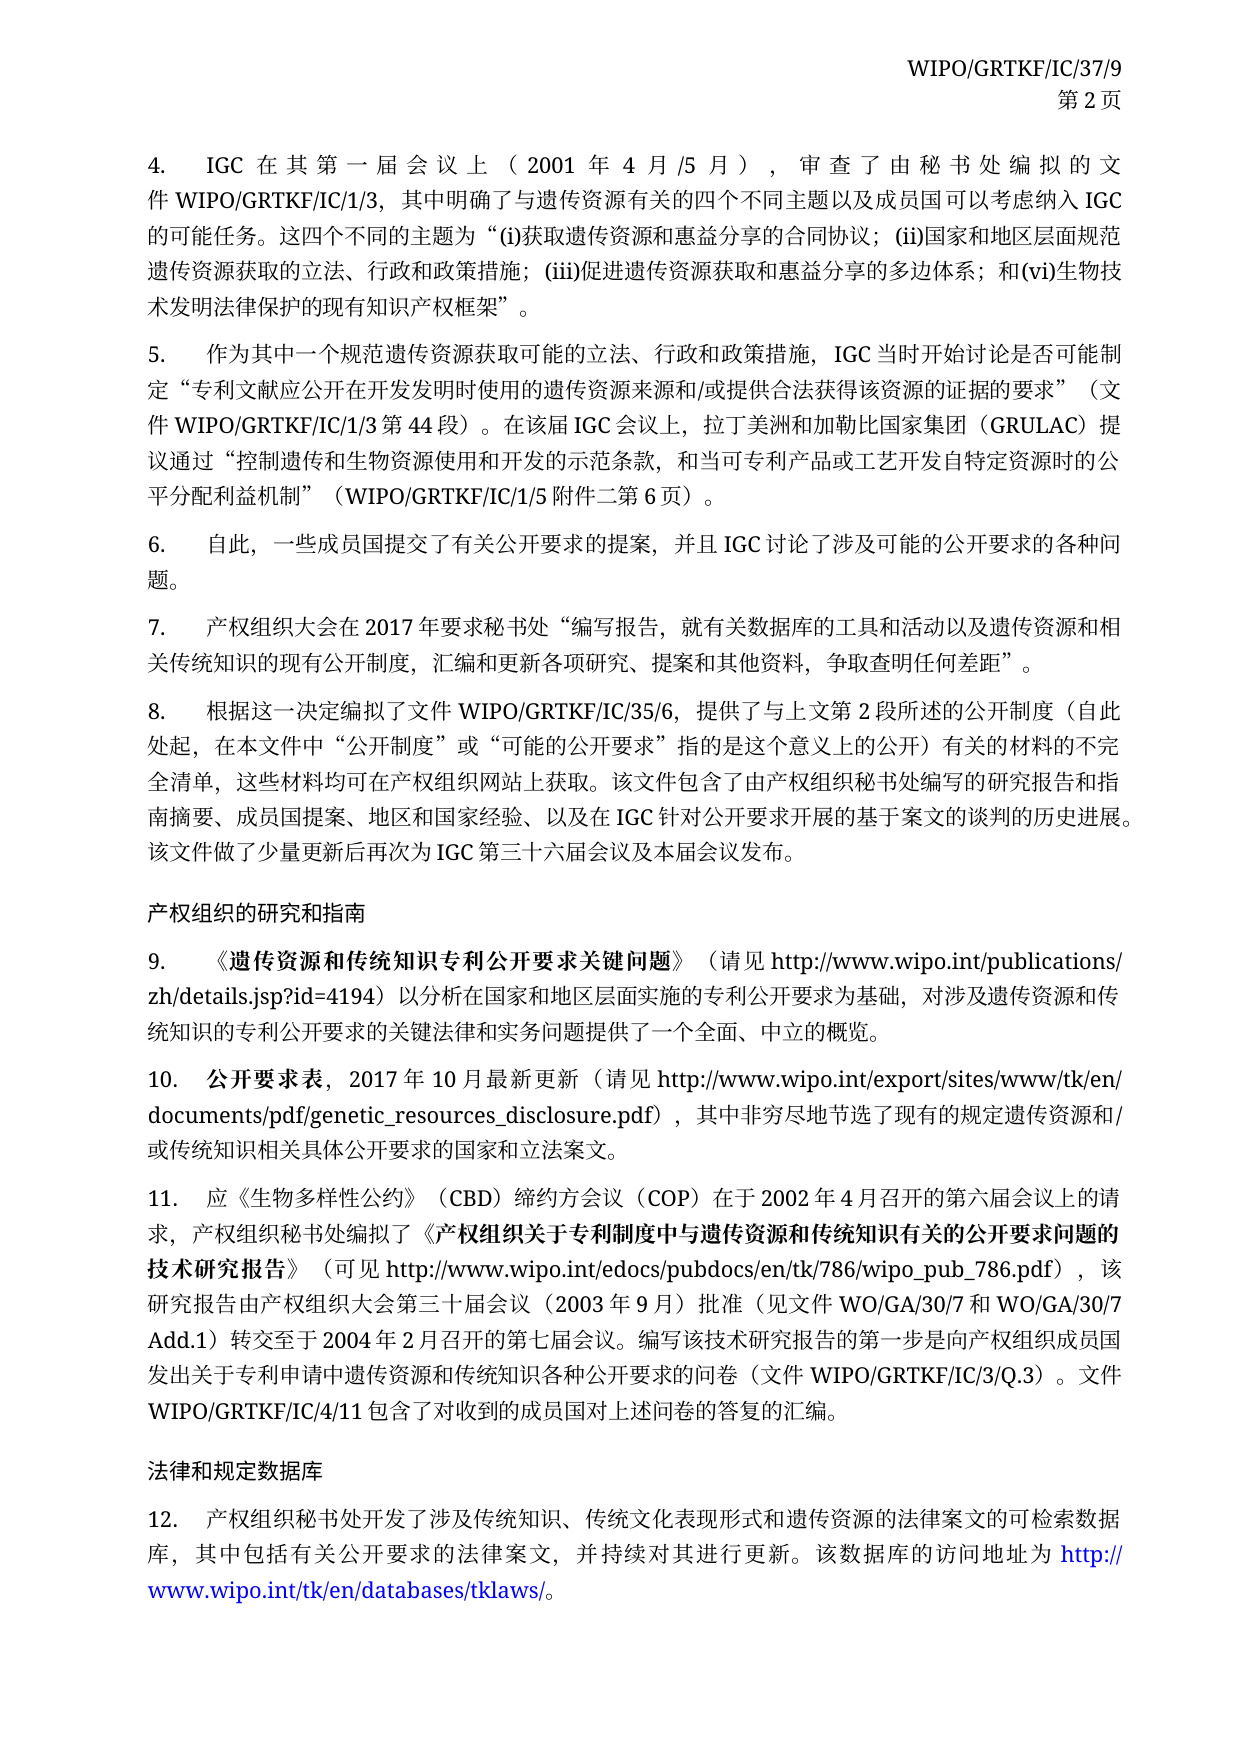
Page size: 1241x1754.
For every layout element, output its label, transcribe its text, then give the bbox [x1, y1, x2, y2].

text 产权组织的研究和指南 [148, 892, 1122, 928]
text . 产权组织秘书处开发了涉及传统知识、传统文化表现形式和遗传资源的法律案文的可检索数据库，其中包括有关公开要求的法律案文，并持续对其进行更新。该数据库的访问地址为http://www.‌wipo.int/tk/en/databases/tklaws/。 [148, 1498, 1122, 1605]
text . 应《生物多样性公约》（CBD）缔约方会议（COP）在于2002年4月召开的第六届会议上的请求，产权组织秘书处编拟了《产权组织关于专利制度中与遗传资源和传统知识有关的公开要求问题的技术研究报告》（可见http://www.wipo.int/edocs/pubdocs/en/tk/786/wipo_pub_786.pdf），该研究报告由产权组织大会第三十届会议（2003年9月）批准（见文件WO/GA/30/7和WO/GA/30/7 Add.1）转交至于2004年2月召开的第七届会议。编写该技术研究报告的第一步是向产权组织成员国发出关于专利申请中遗传资源和传统知识各种公开要求的问卷（文件WIPO/GRTKF/IC/3/Q.3）。文件WIPO/GRTKF/IC/4/11包含了对收到的成员国对上述问卷的答复的汇编。 [148, 1178, 1122, 1426]
text . 产权组织大会在2017年要求秘书处“编写报告，就有关数据库的工具和活动以及遗传资源和相关传统知识的现有公开制度，汇编和更新各项研究、提案和其他资料，争取查明任何差距”。 [148, 607, 1122, 678]
text . 公开要求表，2017年10月最新更新（请见http://www.wipo.int/export/sites/www/tk/en/‌documents/pdf/genetic_resources_disclosure.pdf），其中非穷尽地节选了现有的规定遗传资源和/或传统知识相关具体公开要求的国家和立法案文。 [148, 1059, 1122, 1165]
text . 根据这一决定编拟了文件WIPO/GRTKF/IC/35/6，提供了与上文第2段所述的公开制度（自此处起，在本文件中“公开制度”或“可能的公开要求”指的是这个意义上的公开）有关的材料的不完全清单，这些材料均可在产权组织网站上获取。该文件包含了由产权组织秘书处编写的研究报告和指南摘要、成员国提案、地区和国家经验、以及在IGC针对公开要求开展的基于案文的谈判的历史进展。该文件做了少量更新后再次为IGC第三十六届会议及本届会议发布。 [148, 690, 1122, 867]
text . 《遗传资源和传统知识专利公开要求关键问题》（请见http://www.wipo.int/publications/‌zh/details.jsp?id=4194）以分析在国家和地区层面实施的专利公开要求为基础，对涉及遗传资源和传统知识的专利公开要求的关键法律和实务问题提供了一个全面、中立的概览。 [148, 940, 1122, 1046]
text 法律和规定数据库 [148, 1451, 1122, 1486]
text . 作为其中一个规范遗传资源获取可能的立法、行政和政策措施，IGC当时开始讨论是否可能制定“专利文献应公开在开发发明时使用的遗传资源来源和/或提供合法获得该资源的证据的要求”（文件WIPO/GRTKF/IC/1/3第44段）。在该届IGC会议上，拉丁美洲和加勒比国家集团（GRULAC）提议通过“控制遗传和生物资源使用和开发的示范条款，和当可专利产品或工艺开发自特定资源时的公平分配利益机制”（WIPO/GRTKF/IC/1/5附件二第6页）。 [148, 334, 1122, 511]
text . IGC在其第一届会议上（2001年4月/5月），审查了由秘书处编拟的文件WIPO/GRTKF/IC/1/‌3，其中明确了与遗传资源有关的四个不同主题以及成员国可以考虑纳入IGC的可能任务。这四个不同的主题为“(i)获取遗传资源和惠益分享的合同协议；(ii)国家和地区层面规范遗传资源获取的立法、行政和政策措施；(iii)促进遗传资源获取和惠益分享的多边体系；和(vi)生物技术发明法律保护的现有知识产权框架”。 [148, 144, 1122, 321]
text . 自此，一些成员国提交了有关公开要求的提案，并且IGC讨论了涉及可能的公开要求的各种问‍题。 [148, 523, 1122, 594]
